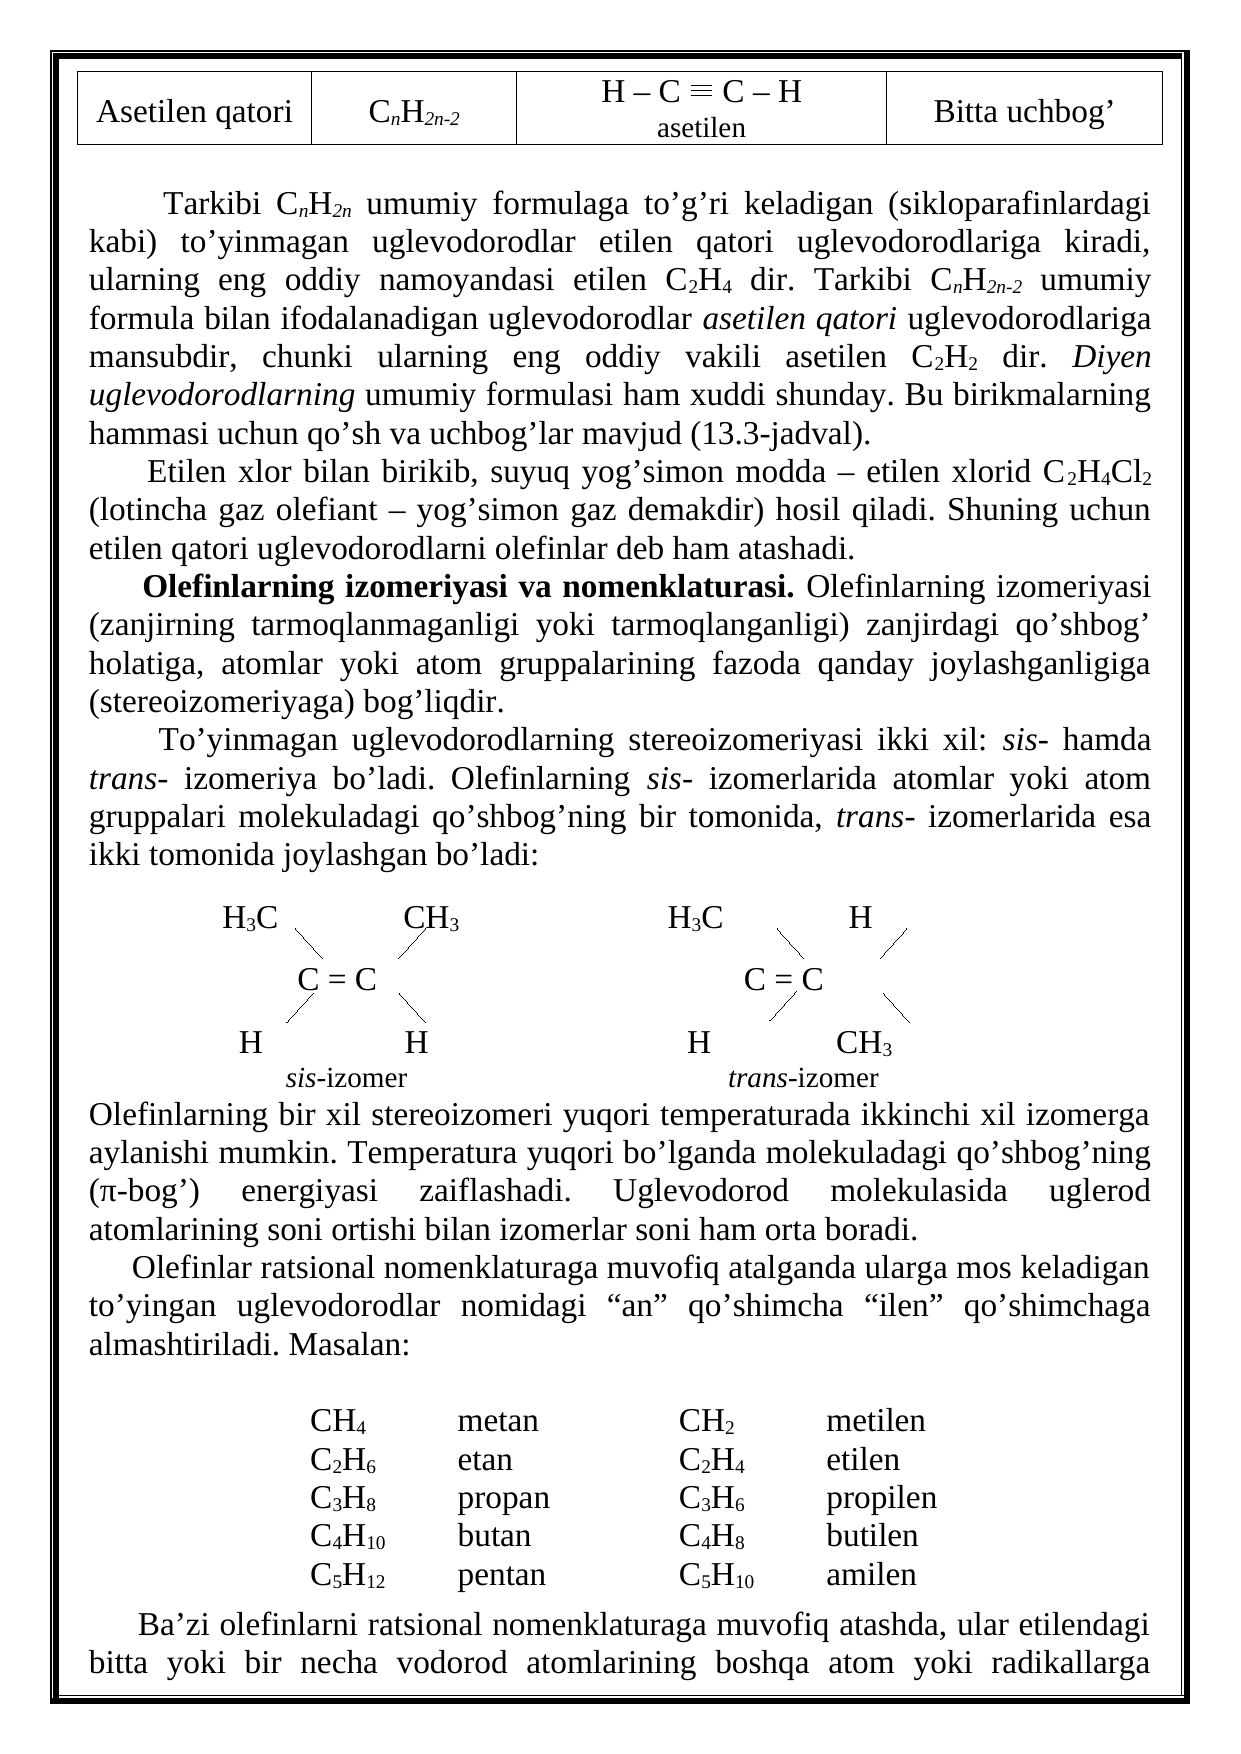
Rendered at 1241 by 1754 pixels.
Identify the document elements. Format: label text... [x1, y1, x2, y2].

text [89, 1604, 1152, 1681]
text CH4 metan CH2 metilen [236, 1400, 1152, 1439]
text Olefinlarning izomeriyasi va nomenklaturasi. Olefinlarning izomeriyasi (zanjirning tarmoqlanmaganligi yoki tarmoqlanganligi) zanjirdagi qo’shbog’ holatiga, atomlar yoki atom gruppalarining fazoda qanday joylashganligiga (stereoizomeriyaga) bog’liqdir. [89, 566, 1152, 720]
table_cell Bitta uchbog’ [887, 72, 1162, 144]
text Olefinlar ratsional nomenklaturaga muvofiq atalganda ularga mos keladigan to’yingan uglevodorodlar nomidagi “an” qo’shimcha “ilen” qo’shimchaga almashtiriladi. Masalan: [89, 1247, 1152, 1362]
text Olefinlarning bir xil stereoizomeri yuqori temperaturada ikkinchi xil izomerga aylanishi mumkin. Temperatura yuqori bo’lganda molekuladagi qo’shbog’ning (π-bog’) energiyasi zaiflashadi. Uglevodorod molekulasida uglerod atomlarining soni ortishi bilan izomerlar soni ham orta boradi. [89, 1094, 1152, 1247]
text sis-izomer trans-izomer [89, 1060, 1152, 1094]
text C4H10 butan C4H8 butilen [236, 1515, 1152, 1554]
text H3C CH3 H3C H [89, 897, 1152, 935]
text H H H CH3 [89, 1022, 1152, 1060]
text C3H8 propan C3H6 propilen [236, 1477, 1152, 1515]
table_cell Asetilen qatori [78, 72, 311, 144]
text To’yinmagan uglevodorodlarning stereoizomeriyasi ikki xil: sis- hamda trans- izomeriya bo’ladi. Olefinlarning sis- izomerlarida atomlar yoki atom gruppalari molekuladagi qo’shbog’ning bir tomonida, trans- izomerlarida esa ikki tomonida joylashgan bo’ladi: [89, 720, 1152, 873]
text C = C C = C [89, 959, 1152, 998]
table_cell H – C C – H asetilen [517, 72, 886, 144]
table_cell CnH2n-2 [312, 72, 516, 144]
text Etilen xlor bilan birikib, suyuq yog’simon modda – etilen xlorid C2H4Cl2 (lotincha gaz olefiant – yog’simon gaz demakdir) hosil qiladi. Shuning uchun etilen qatori uglevodorodlarni olefinlar deb ham atashadi. [89, 451, 1152, 566]
text C2H6 etan C2H4 etilen [236, 1439, 1152, 1477]
text Tarkibi CnH2n umumiy formulaga to’g’ri keladigan (sikloparafinlardagi kabi) to’yinmagan uglevodorodlar etilen qatori uglevodorodlariga kiradi, ularning eng oddiy namoyandasi etilen C2H4 dir. Tarkibi CnH2n-2 umumiy formula bilan ifodalanadigan uglevodorodlar asetilen qatori uglevodorodlariga mansubdir, chunki ularning eng oddiy vakili asetilen C2H2 dir. Diyen uglevodorodlarning umumiy formulasi ham xuddi shunday. Bu birikmalarning hammasi uchun qo’sh va uchbog’lar mavjud (13.3-jadval). [89, 183, 1152, 451]
text C5H12 pentan C5H10 amilen [236, 1554, 1152, 1592]
